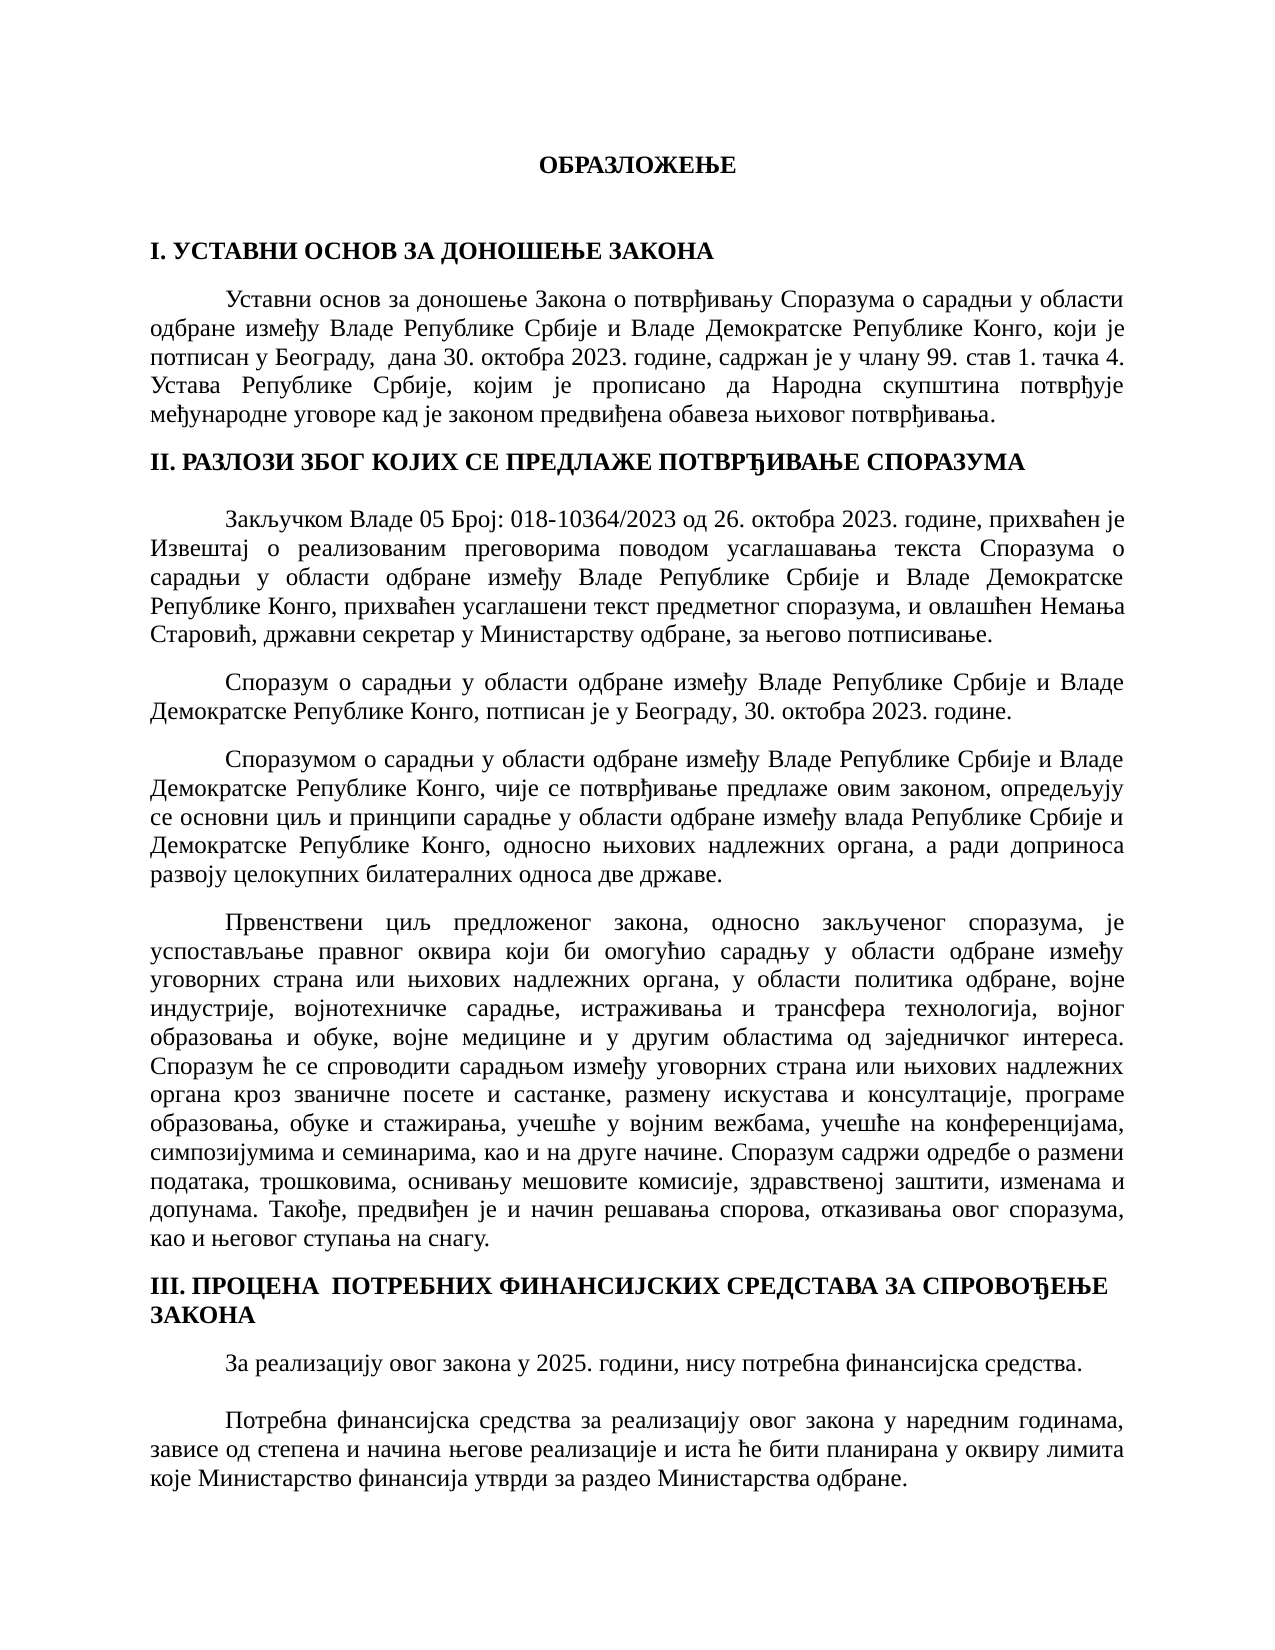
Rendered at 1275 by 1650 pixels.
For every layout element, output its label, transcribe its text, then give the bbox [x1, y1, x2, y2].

text За реализацију овог закона у 2025. години, нису потребна финансијска средства. [150, 1348, 1125, 1377]
text Потребна финансијска средства за реализацију овог закона у наредним годинама, зависе од степена и начина његове реализације и иста ће бити планирана у оквиру лимита које Министарство финансија утврди за раздео Министарства одбране. [150, 1405, 1125, 1492]
text Споразумом о сарадњи у области одбране између Владе Републике Србије и Владе Демократске Републике Конго, чије се потврђивање предлаже овим законом, опредељују се основни циљ и принципи сарадње у области одбране између влада Републике Србије и Демократске Републике Конго, односно њихових надлежних органа, а ради доприноса развоју целокупних билатералних односа две државе. [150, 744, 1125, 888]
text Закључком Владе 05 Број: 018-10364/2023 од 26. октобра 2023. године, прихваћен је Извештај о реализованим преговорима поводом усаглашавања текста Споразума о сарадњи у области одбране између Владе Републике Србије и Владе Демократске Републике Конго, прихваћен усаглашени текст предметног споразума, и овлашћен Немања Старовић, државни секретар у Министарству одбране, за његово потписивање. [150, 504, 1125, 648]
text ОБРАЗЛОЖЕЊЕ [150, 150, 1125, 179]
text II. РАЗЛОЗИ ЗБОГ КОЈИХ СЕ ПРЕДЛАЖЕ ПОТВРЂИВАЊЕ СПОРАЗУМА [150, 447, 1125, 476]
text Првенствени циљ предложеног закона, односно закљученог споразума, је успостављање правног оквира који би омогућио сарадњу у области одбране између уговорних страна или њихових надлежних органа, у области политика одбране, војне индустрије, војнотехничке сарадње, истраживања и трансфера технологија, војног образовања и обуке, војне медицине и у другим областима од заједничког интереса. Споразум ће се спроводити сарадњом између уговорних страна или њихових надлежних органа кроз званичне посете и састанке, размену искустава и консултације, програме образовања, обуке и стажирања, учешће у војним вежбама, учешће на конференцијама, симпозијумима и семинарима, као и на друге начине. Споразум садржи одредбе о размени података, трошковима, оснивању мешовите комисије, здравственој заштити, изменама и допунама. Такође, предвиђен је и начин решавања спорова, отказивања овог споразума, као и његовог ступања на снагу. [150, 907, 1125, 1252]
text I. УСТАВНИ ОСНОВ ЗА ДОНОШЕЊЕ ЗАКОНА [150, 236, 1125, 265]
text III. ПРОЦЕНА ПОТРЕБНИХ ФИНАНСИЈСКИХ СРЕДСТАВА ЗА СПРОВОЂЕЊЕ ЗАКОНА [150, 1271, 1125, 1329]
text Споразум о сарадњи у области одбране између Владе Републике Србије и Владе Демократске Републике Конго, потписан је у Београду, 30. октобра 2023. године. [150, 667, 1125, 725]
text Уставни основ за доношење Закона о потврђивању Споразума о сарадњи у области одбране између Владе Републике Србије и Владе Демократске Републике Конго, који је потписан у Београду, дана 30. октобра 2023. године, садржан је у члану 99. став 1. тачка 4. Устава Републике Србије, којим је прописано да Народна скупштина потврђује међународне уговоре кад је законом предвиђена обавеза њиховог потврђивања. [150, 284, 1125, 428]
